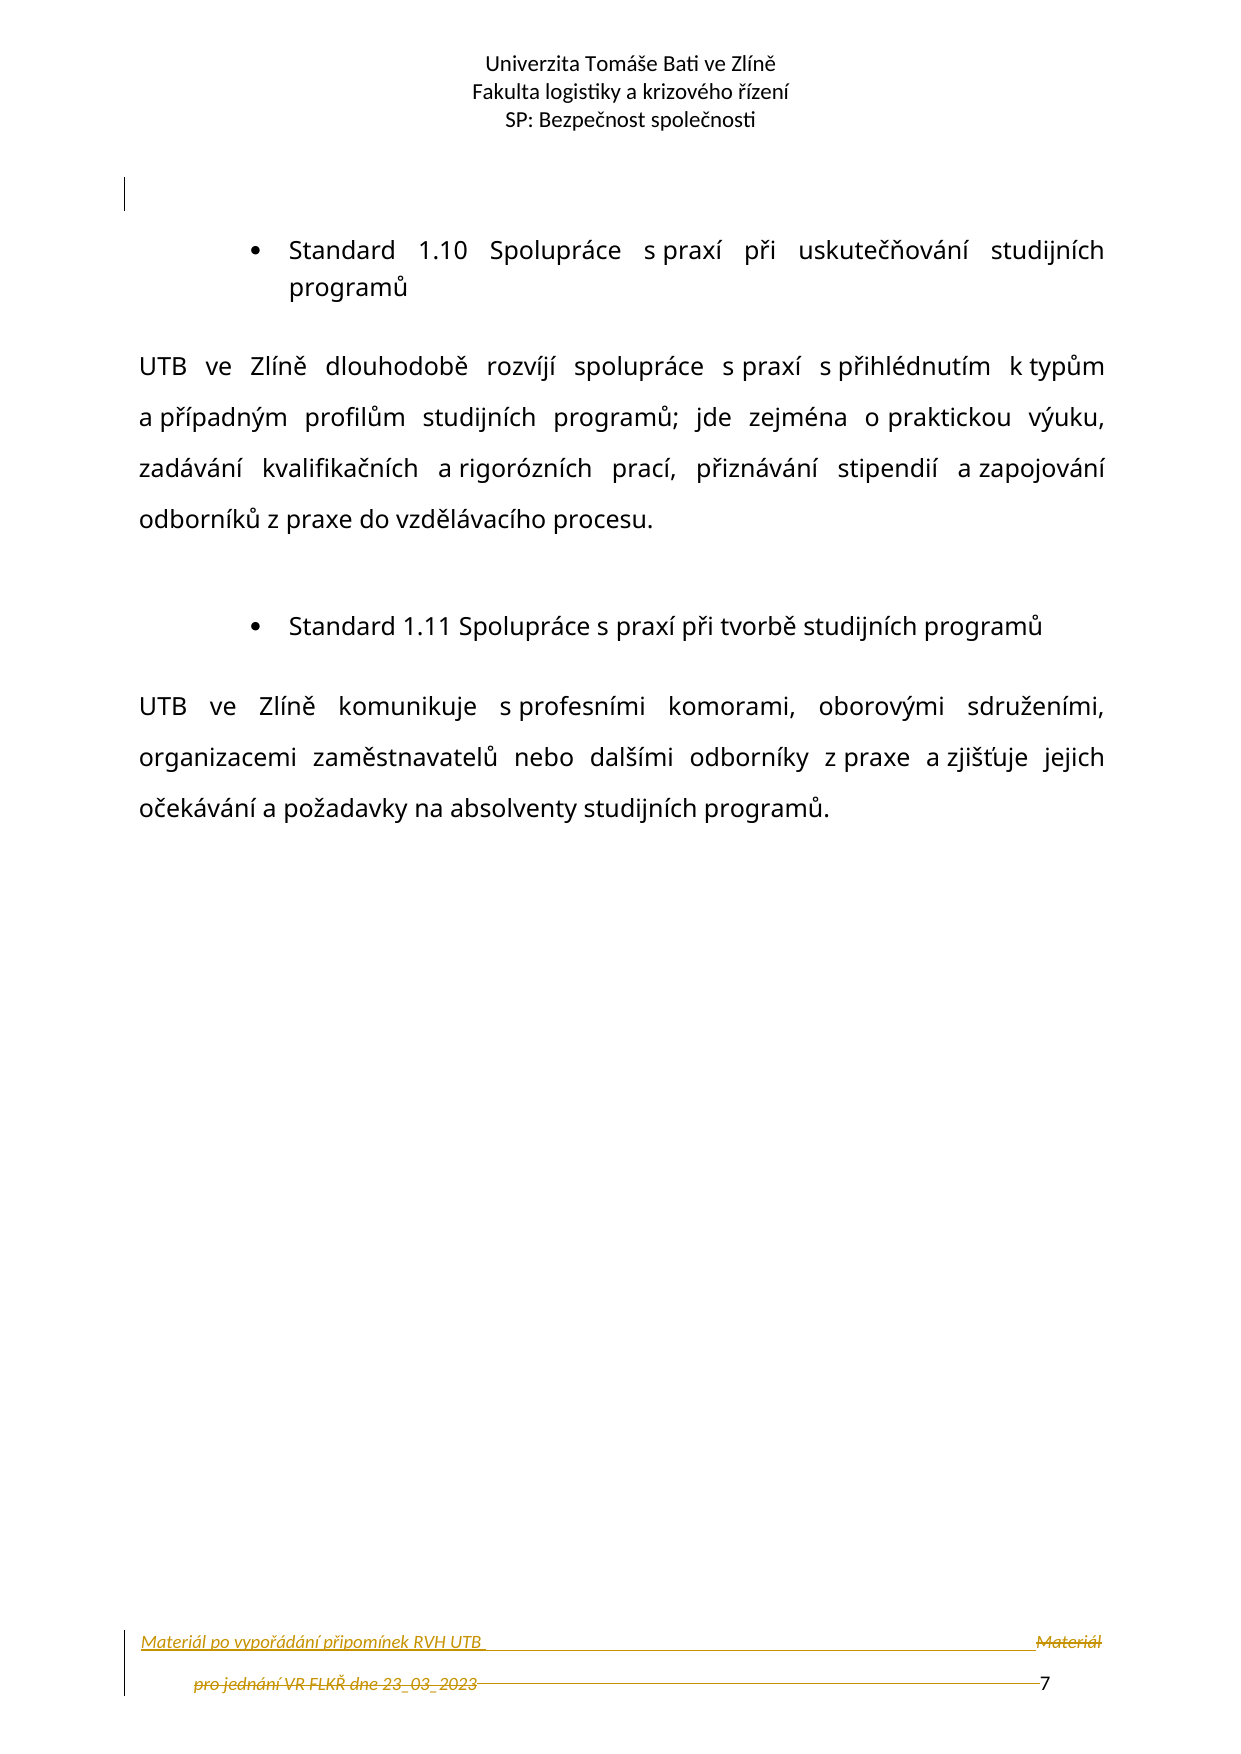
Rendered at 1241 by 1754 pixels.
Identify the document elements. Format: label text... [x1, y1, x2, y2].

text UTB ve Zlíně komunikuje s profesními komorami, oborovými sdruženími, organizacemi zaměstnavatelů nebo dalšími odborníky z praxe a zjišťuje jejich očekávání a požadavky na absolventy studijních programů. [139, 688, 1105, 824]
subtitle Standard 1.10 Spolupráce s praxí při uskutečňování studijních programů [251, 232, 1105, 303]
subtitle Standard 1.11 Spolupráce s praxí při tvorbě studijních programů [251, 608, 1105, 642]
text UTB ve Zlíně dlouhodobě rozvíjí spolupráce s praxí s přihlédnutím k typům a případným profilům studijních programů; jde zejména o praktickou výuku, zadávání kvalifikačních a rigorózních prací, přiznávání stipendií a zapojování odborníků z praxe do vzdělávacího procesu. [139, 349, 1105, 536]
